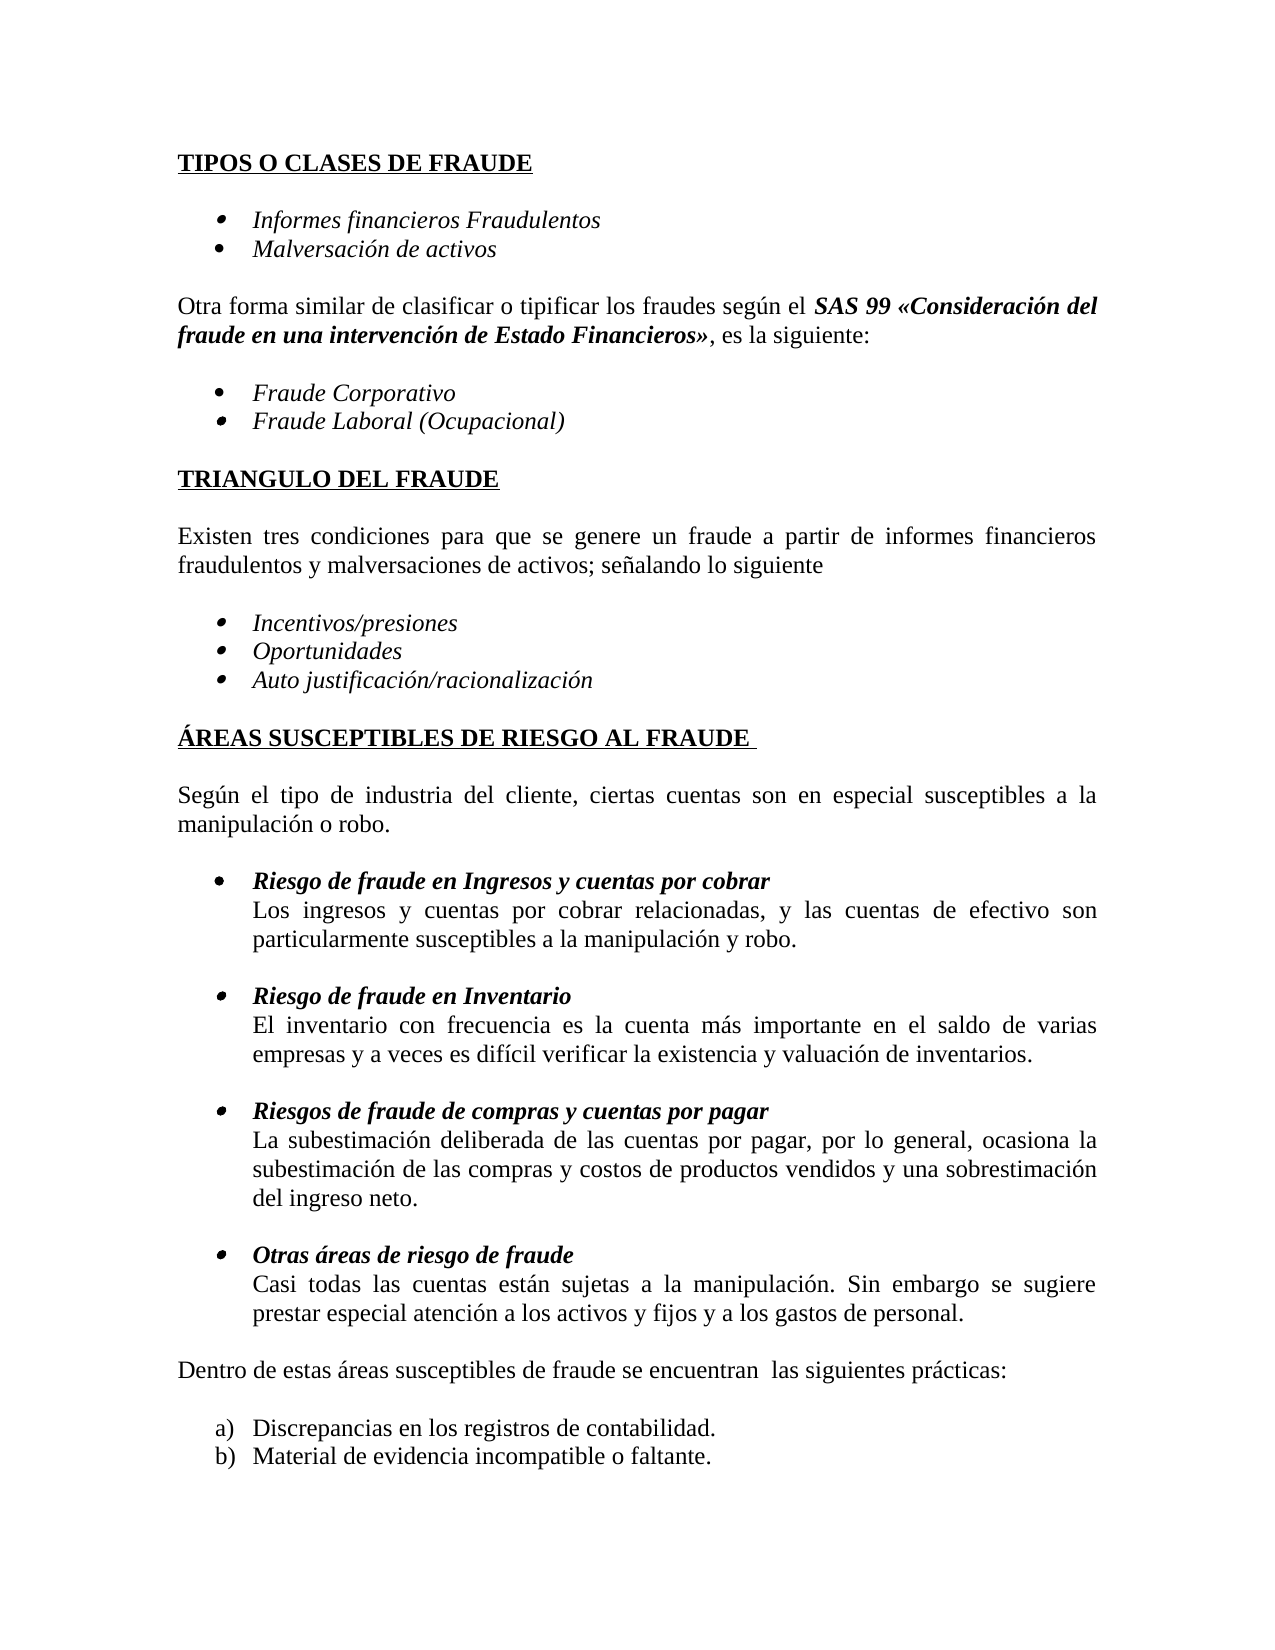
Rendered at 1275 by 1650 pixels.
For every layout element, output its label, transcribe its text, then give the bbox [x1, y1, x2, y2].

list Material de evidencia incompatible o faltante. [215, 1441, 1098, 1470]
list La subestimación deliberada de las cuentas por pagar, por lo general, ocasiona la subestimación de las compras y costos de productos vendidos y una sobrestimación del ingreso neto. [252, 1125, 1098, 1211]
list Informes financieros Fraudulentos [215, 205, 1098, 234]
list Oportunidades [215, 636, 1098, 665]
text Los ingresos y cuentas por cobrar relacionadas, y las cuentas de efectivo son particularmente susceptibles a la manipulación y robo. [252, 895, 1098, 953]
list Malversación de activos [215, 234, 1098, 263]
text TIPOS O CLASES DE FRAUDE [177, 148, 1098, 176]
list Fraude Corporativo [215, 378, 1098, 406]
list Otras áreas de riesgo de fraude [215, 1240, 1098, 1269]
list Incentivos/presiones [215, 608, 1098, 636]
text Otra forma similar de clasificar o tipificar los fraudes según el SAS 99 «Consideración del fraude en una intervención de Estado Financieros», es la siguiente: [177, 291, 1098, 349]
list Riesgos de fraude de compras y cuentas por pagar [215, 1096, 1098, 1125]
list Riesgo de fraude en Inventario [215, 981, 1098, 1010]
list Casi todas las cuentas están sujetas a la manipulación. Sin embargo se sugiere prestar especial atención a los activos y fijos y a los gastos de personal. [252, 1269, 1098, 1326]
list Fraude Laboral (Ocupacional) [215, 406, 1098, 435]
text Dentro de estas áreas susceptibles de fraude se encuentran las siguientes prácticas: [177, 1355, 1098, 1384]
list TRIANGULO DEL FRAUDE [177, 464, 1098, 493]
text Según el tipo de industria del cliente, ciertas cuentas son en especial susceptibles a la manipulación o robo. [177, 780, 1098, 838]
text ÁREAS SUSCEPTIBLES DE RIESGO AL FRAUDE [177, 723, 1098, 751]
list Discrepancias en los registros de contabilidad. [215, 1413, 1098, 1441]
list Riesgo de fraude en Ingresos y cuentas por cobrar [215, 866, 1098, 895]
text El inventario con frecuencia es la cuenta más importante en el saldo de varias empresas y a veces es difícil verificar la existencia y valuación de inventarios. [252, 1010, 1098, 1068]
list Auto justificación/racionalización [215, 665, 1098, 694]
list Existen tres condiciones para que se genere un fraude a partir de informes financieros fraudulentos y malversaciones de activos; señalando lo siguiente [177, 521, 1098, 579]
